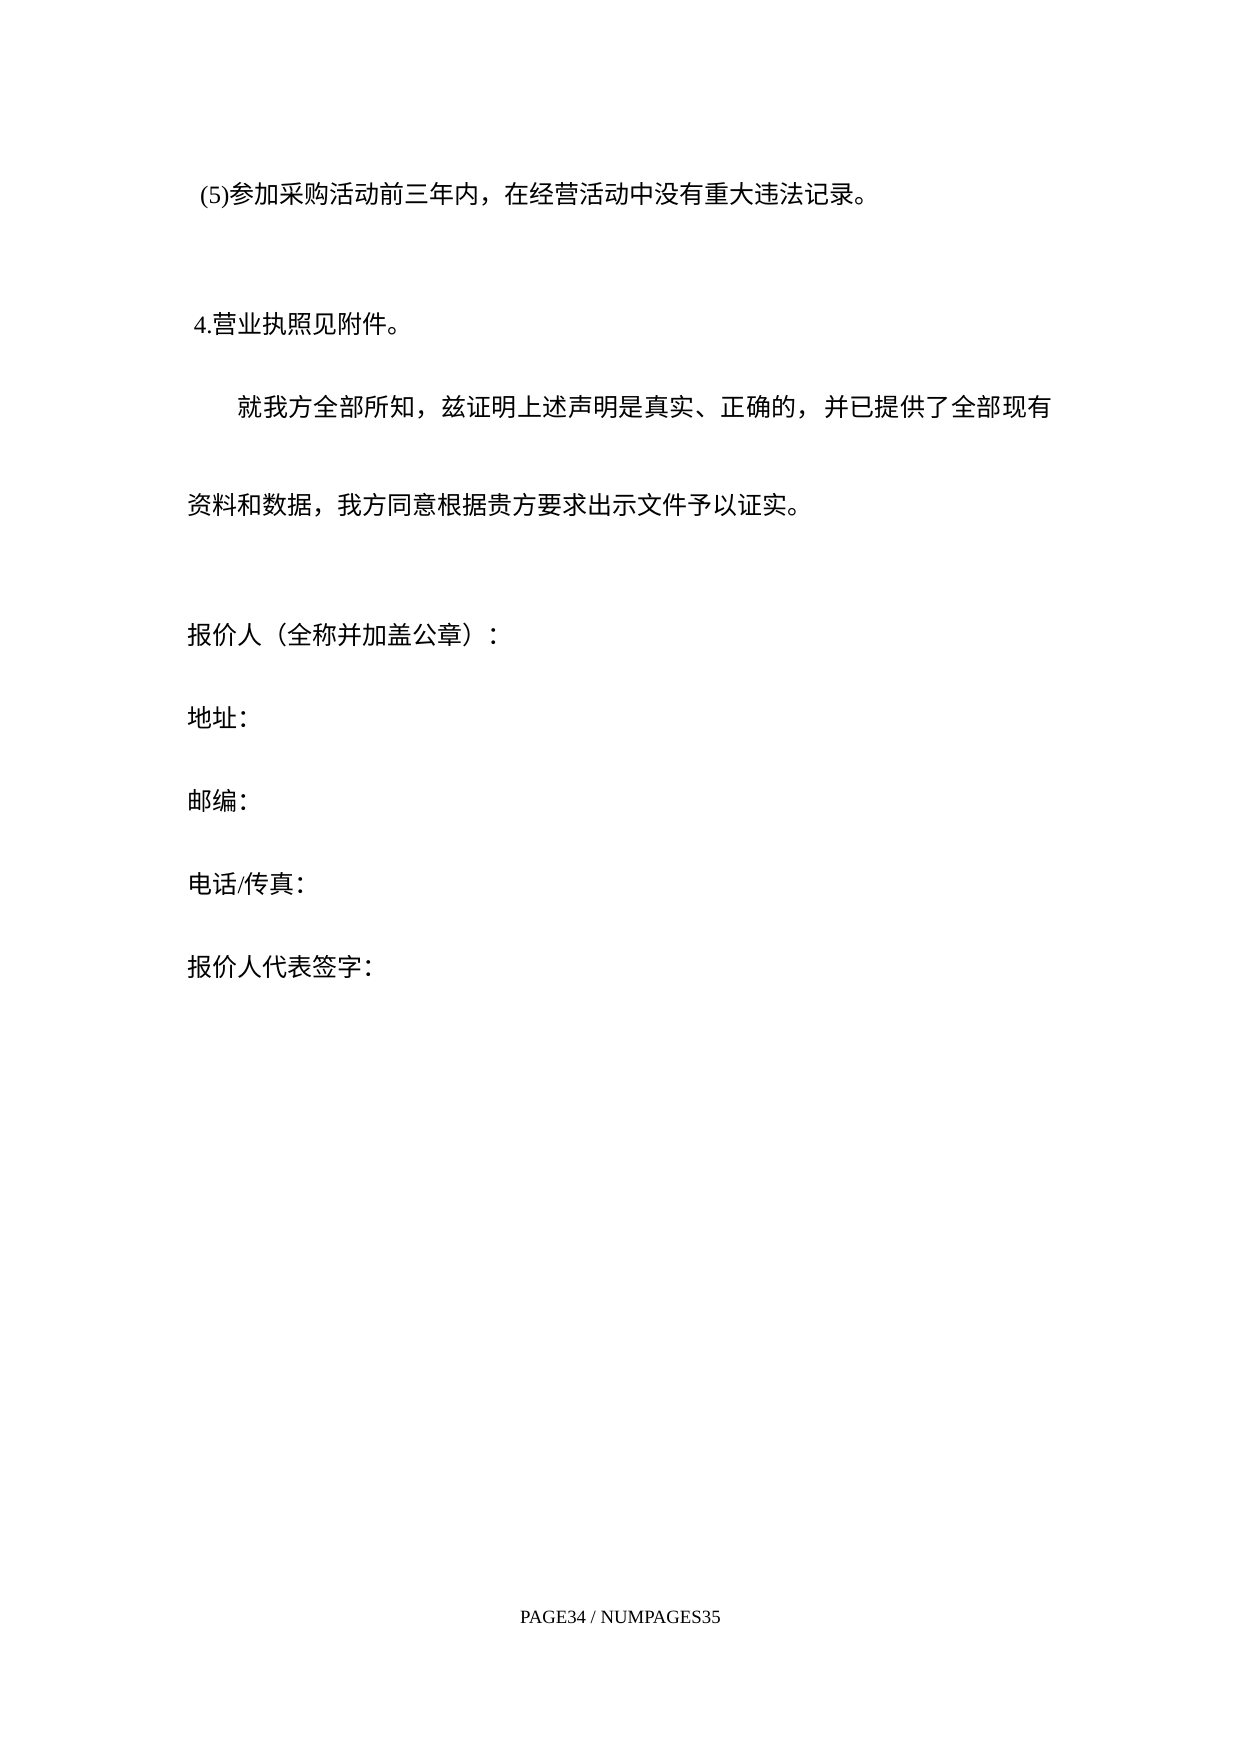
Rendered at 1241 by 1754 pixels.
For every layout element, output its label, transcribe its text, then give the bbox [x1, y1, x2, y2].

text 邮编： [187, 767, 1053, 832]
text 4.营业执照见附件。 [187, 290, 1053, 355]
text 报价人（全称并加盖公章）： [187, 601, 1053, 666]
text 电话/传真： [187, 850, 1053, 915]
text 就我方全部所知，兹证明上述声明是真实、正确的，并已提供了全部现有资料和数据，我方同意根据贵方要求出示文件予以证实。 [187, 373, 1053, 536]
text 报价人代表签字： [187, 933, 1053, 998]
text 地址： [187, 684, 1053, 749]
text (5)参加采购活动前三年内，在经营活动中没有重大违法记录。 [187, 160, 1053, 225]
